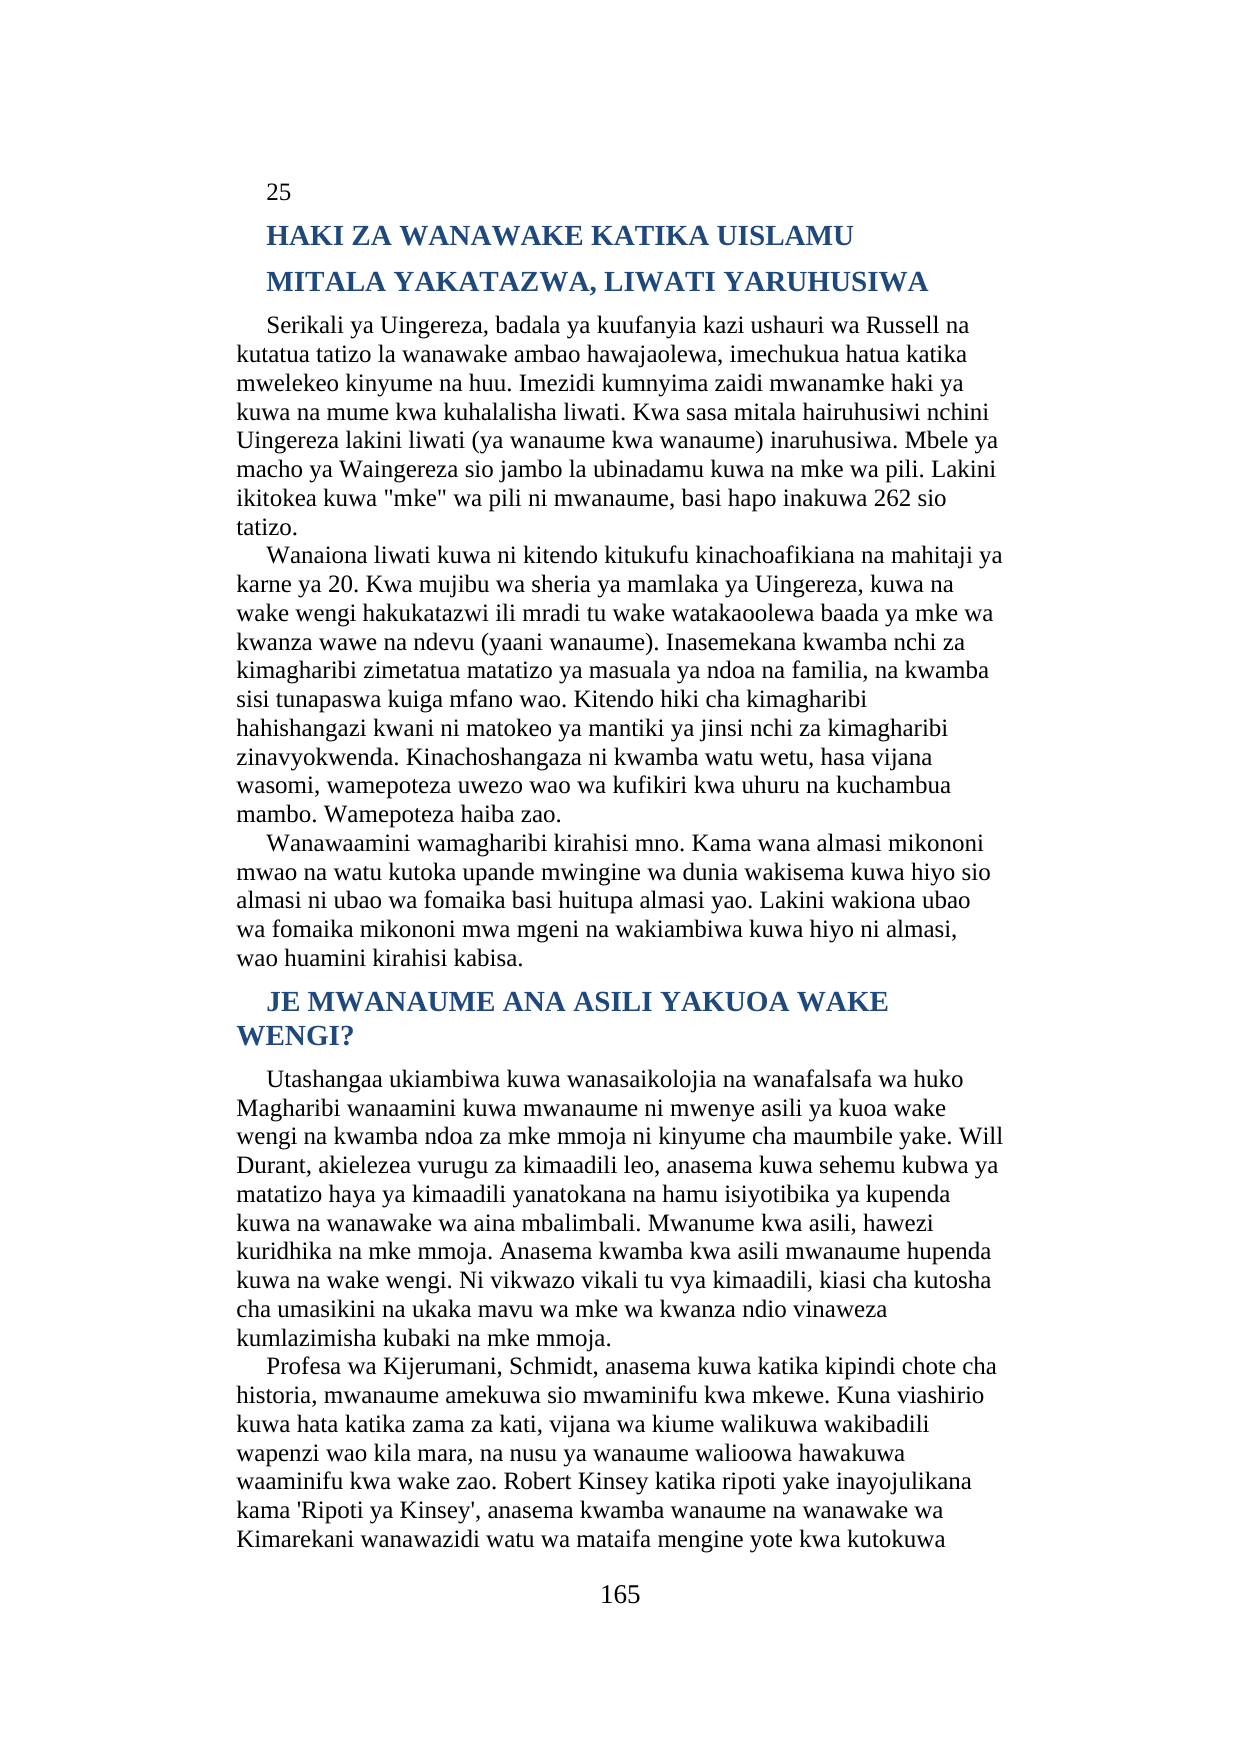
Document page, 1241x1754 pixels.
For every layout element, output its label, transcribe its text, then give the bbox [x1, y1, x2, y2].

text 25 [236, 177, 1004, 206]
text Utashangaa ukiambiwa kuwa wanasaikolojia na wanafalsafa wa huko Magharibi wanaamini kuwa mwanaume ni mwenye asili ya kuoa wake wengi na kwamba ndoa za mke mmoja ni kinyume cha maumbile yake. Will Durant, akielezea vurugu za kimaadili leo, anasema kuwa sehemu kubwa ya matatizo haya ya kimaadili yanatokana na hamu isiyotibika ya kupenda kuwa na wanawake wa aina mbalimbali. Mwanume kwa asili, hawezi kuridhika na mke mmoja. Anasema kwamba kwa asili mwanaume hupenda kuwa na wake wengi. Ni vikwazo vikali tu vya kimaadili, kiasi cha kutosha cha umasikini na ukaka mavu wa mke wa kwanza ndio vinaweza kumlazimisha kubaki na mke mmoja. [236, 1064, 1004, 1351]
subtitle MITALA YAKATAZWA, LIWATI YARUHUSIWA [236, 264, 1004, 298]
text Wanawaamini wamagharibi kirahisi mno. Kama wana almasi mikononi mwao na watu kutoka upande mwingine wa dunia wakisema kuwa hiyo sio almasi ni ubao wa fomaika basi huitupa almasi yao. Lakini wakiona ubao wa fomaika mikononi mwa mgeni na wakiambiwa kuwa hiyo ni almasi, wao huamini kirahisi kabisa. [236, 828, 1004, 972]
subtitle HAKI ZA WANAWAKE KATIKA UISLAMU [236, 218, 1004, 252]
subtitle JE MWANAUME ANA ASILI YAKUOA WAKE WENGI? [236, 984, 1004, 1051]
text Serikali ya Uingereza, badala ya kuufanyia kazi ushauri wa Russell na kutatua tatizo la wanawake ambao hawajaolewa, imechukua hatua katika mwelekeo kinyume na huu. Imezidi kumnyima zaidi mwanamke haki ya kuwa na mume kwa kuhalalisha liwati. Kwa sasa mitala hairuhusiwi nchini Uingereza lakini liwati (ya wanaume kwa wanaume) inaruhusiwa. Mbele ya macho ya Waingereza sio jambo la ubinadamu kuwa na mke wa pili. Lakini ikitokea kuwa "mke" wa pili ni mwanaume, basi hapo inakuwa 262 sio tatizo. [236, 311, 1004, 541]
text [236, 1351, 1004, 1553]
text Wanaiona liwati kuwa ni kitendo kitukufu kinachoafikiana na mahitaji ya karne ya 20. Kwa mujibu wa sheria ya mamlaka ya Uingereza, kuwa na wake wengi hakukatazwi ili mradi tu wake watakaoolewa baada ya mke wa kwanza wawe na ndevu (yaani wanaume). Inasemekana kwamba nchi za kimagharibi zimetatua matatizo ya masuala ya ndoa na familia, na kwamba sisi tunapaswa kuiga mfano wao. Kitendo hiki cha kimagharibi hahishangazi kwani ni matokeo ya mantiki ya jinsi nchi za kimagharibi zinavyokwenda. Kinachoshangaza ni kwamba watu wetu, hasa vijana wasomi, wamepoteza uwezo wao wa kufikiri kwa uhuru na kuchambua mambo. Wamepoteza haiba zao. [236, 541, 1004, 828]
